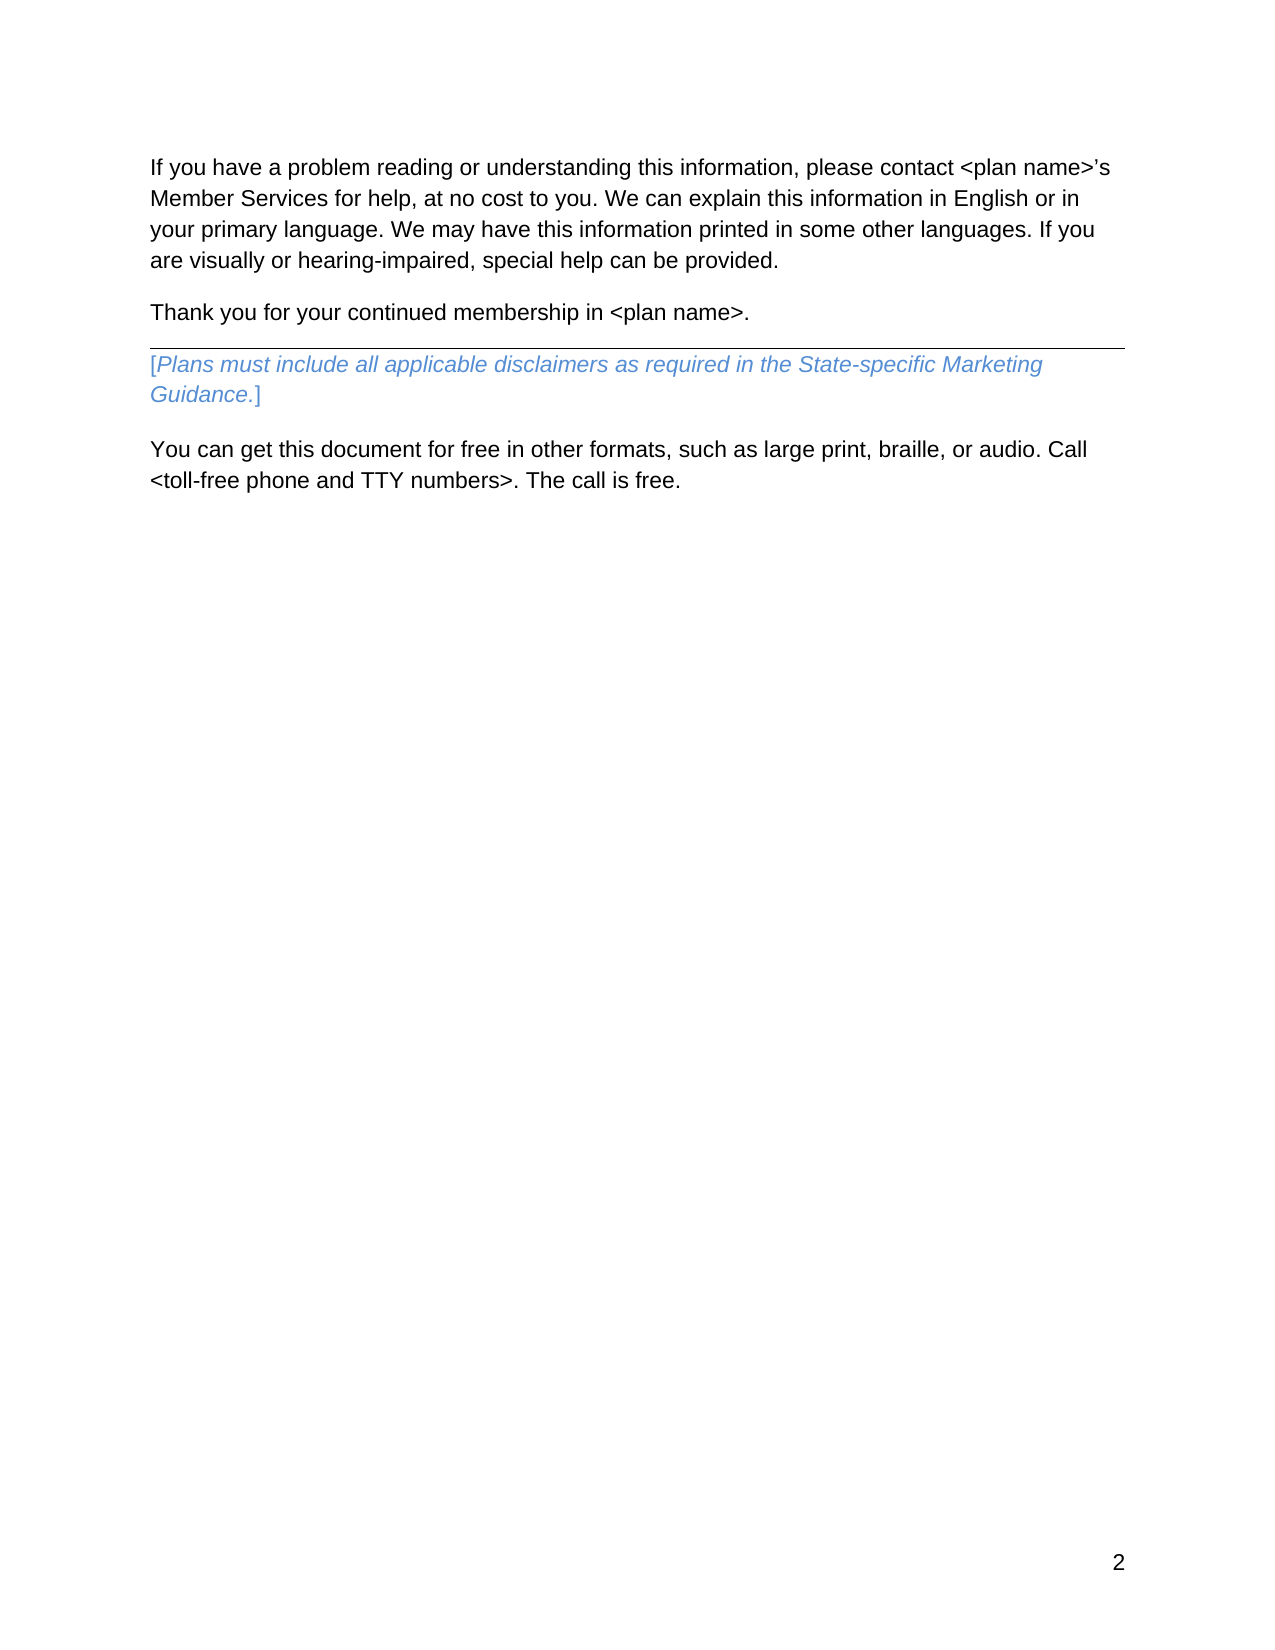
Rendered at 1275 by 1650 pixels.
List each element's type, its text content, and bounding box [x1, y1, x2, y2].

text Thank you for your continued membership in <plan name>. [150, 296, 1125, 327]
text If you have a problem reading or understanding this information, please contact <plan name>’s Member Services for help, at no cost to you. We can explain this information in English or in your primary language. We may have this information printed in some other languages. If you are visually or hearing-impaired, special help can be provided. [150, 150, 1125, 275]
text You can get this document for free in other formats, such as large print, braille, or audio. Call <toll-free phone and TTY numbers>. The call is free. [150, 432, 1125, 495]
text [Plans must include all applicable disclaimers as required in the State-specific Marketing Guidance.] [150, 349, 1125, 408]
